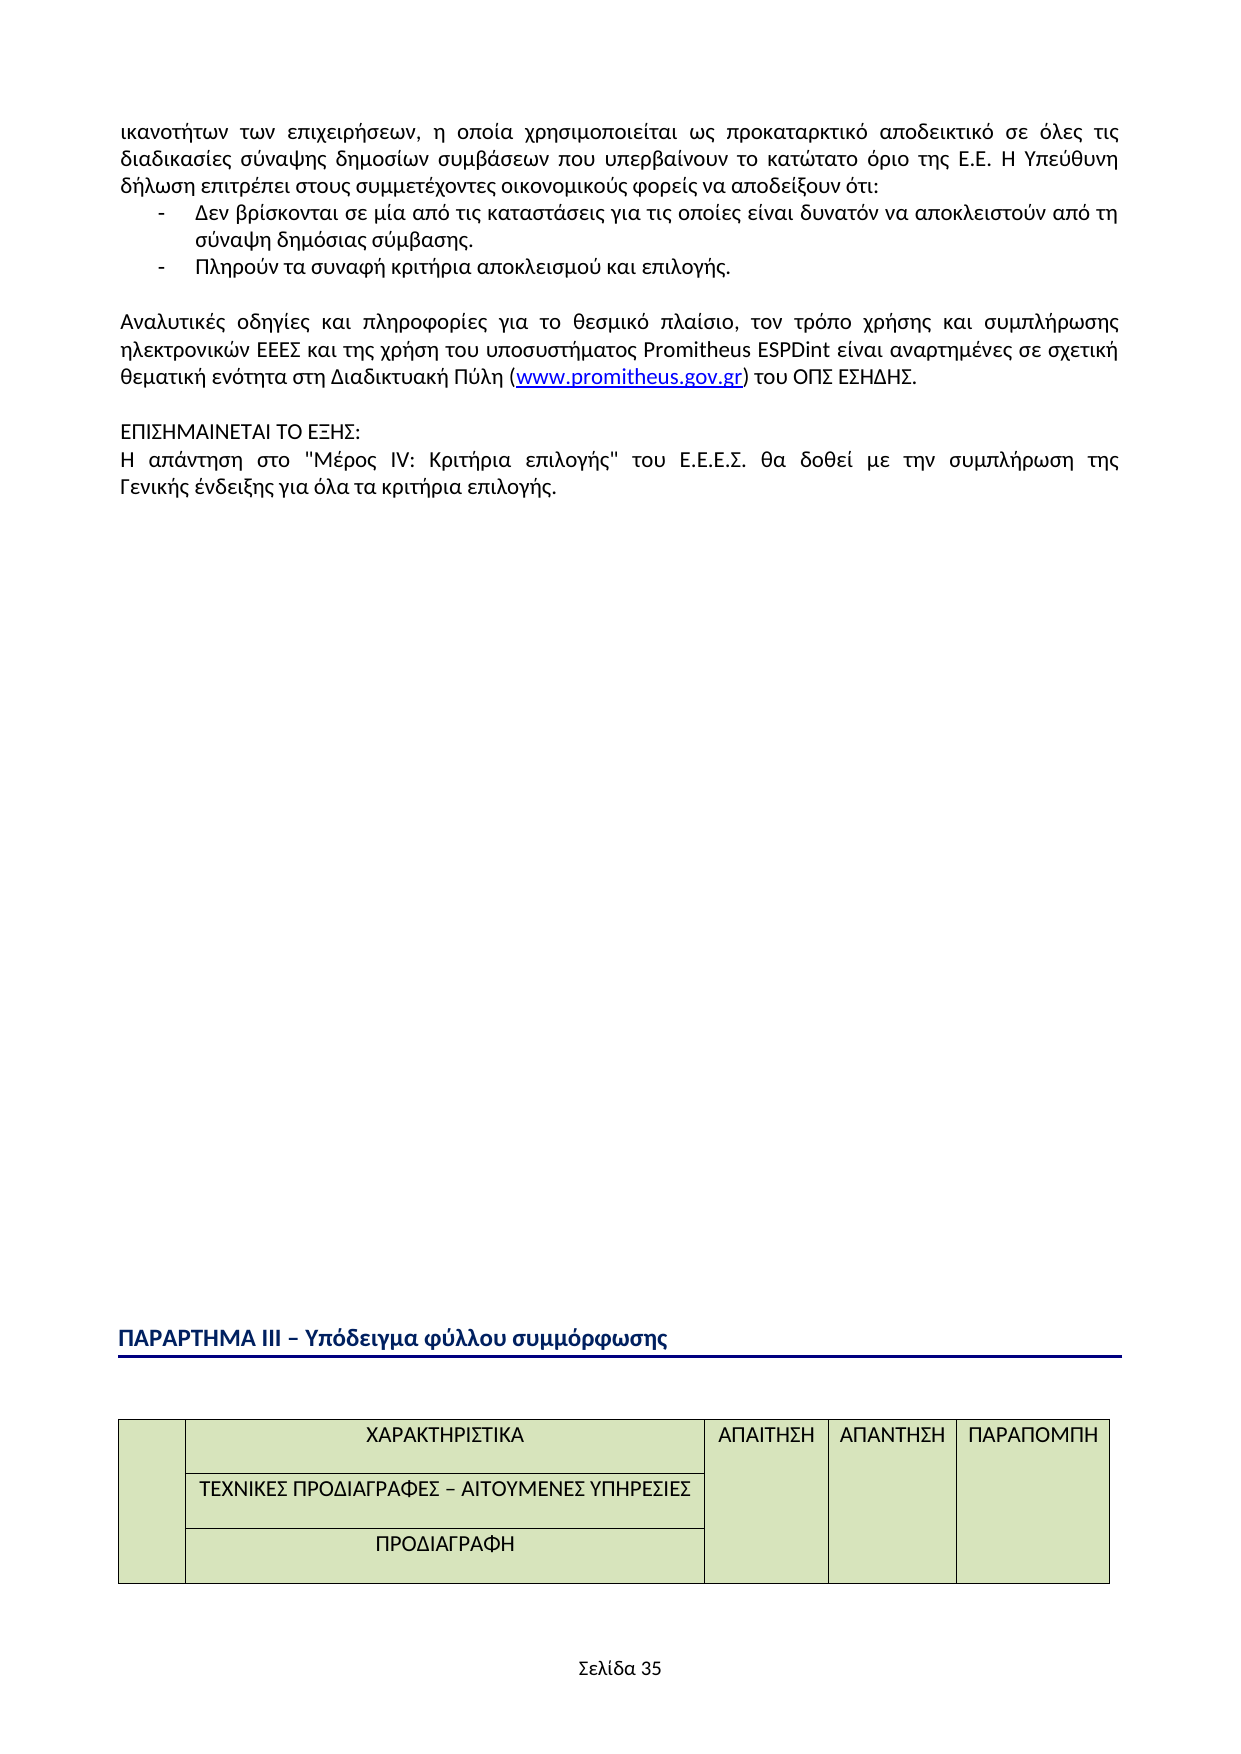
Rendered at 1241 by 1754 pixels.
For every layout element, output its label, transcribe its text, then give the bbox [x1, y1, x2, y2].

table_header ΠΑΡΑΠΟΜΠΗ [957, 1420, 1109, 1583]
table_cell ΤΕΧΝΙΚΕΣ ΠΡΟΔΙΑΓΡΑΦΕΣ – ΑΙΤΟΥΜΕΝΕΣ ΥΠΗΡΕΣΙΕΣ [186, 1474, 704, 1528]
table_header α/α [119, 1420, 185, 1583]
text Αναλυτικές οδηγίες και πληροφορίες για το θεσμικό πλαίσιο, τον τρόπο χρήσης και συμπλήρωσης ηλεκτρονικών ΕΕΕΣ και της χρήση του υποσυστήματος Promitheus ESPDint είναι αναρτημένες σε σχετική θεματική ενότητα στη Διαδικτυακή Πύλη (www.promitheus.gov.gr) του ΟΠΣ ΕΣΗΔΗΣ. [120, 307, 1120, 390]
text ΕΠΙΣΗΜΑΙΝΕΤΑΙ ΤΟ ΕΞΗΣ: [120, 417, 1120, 445]
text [120, 118, 1120, 199]
text Η απάντηση στο "Μέρος IV: Κριτήρια επιλογής" του Ε.Ε.Ε.Σ. θα δοθεί με την συμπλήρωση της Γενικής ένδειξης για όλα τα κριτήρια επιλογής. [120, 445, 1120, 500]
table_header ΑΠΑΝΤΗΣΗ [829, 1420, 956, 1583]
table_header ΑΠΑΙΤΗΣΗ [705, 1420, 828, 1583]
list Πληρούν τα συναφή κριτήρια αποκλεισμού και επιλογής. [195, 253, 1120, 280]
subtitle ΠΑΡΑΡΤΗΜΑ ΙΙΙ – Υπόδειγμα φύλλου συμμόρφωσης [118, 1322, 1122, 1355]
list Δεν βρίσκονται σε μία από τις καταστάσεις για τις οποίες είναι δυνατόν να αποκλειστούν από τη σύναψη δημόσιας σύμβασης. [158, 199, 1120, 253]
table_cell ΠΡΟΔΙΑΓΡΑΦΗ [186, 1529, 704, 1583]
table_header ΧΑΡΑΚΤΗΡΙΣΤΙΚΑ [186, 1420, 704, 1473]
